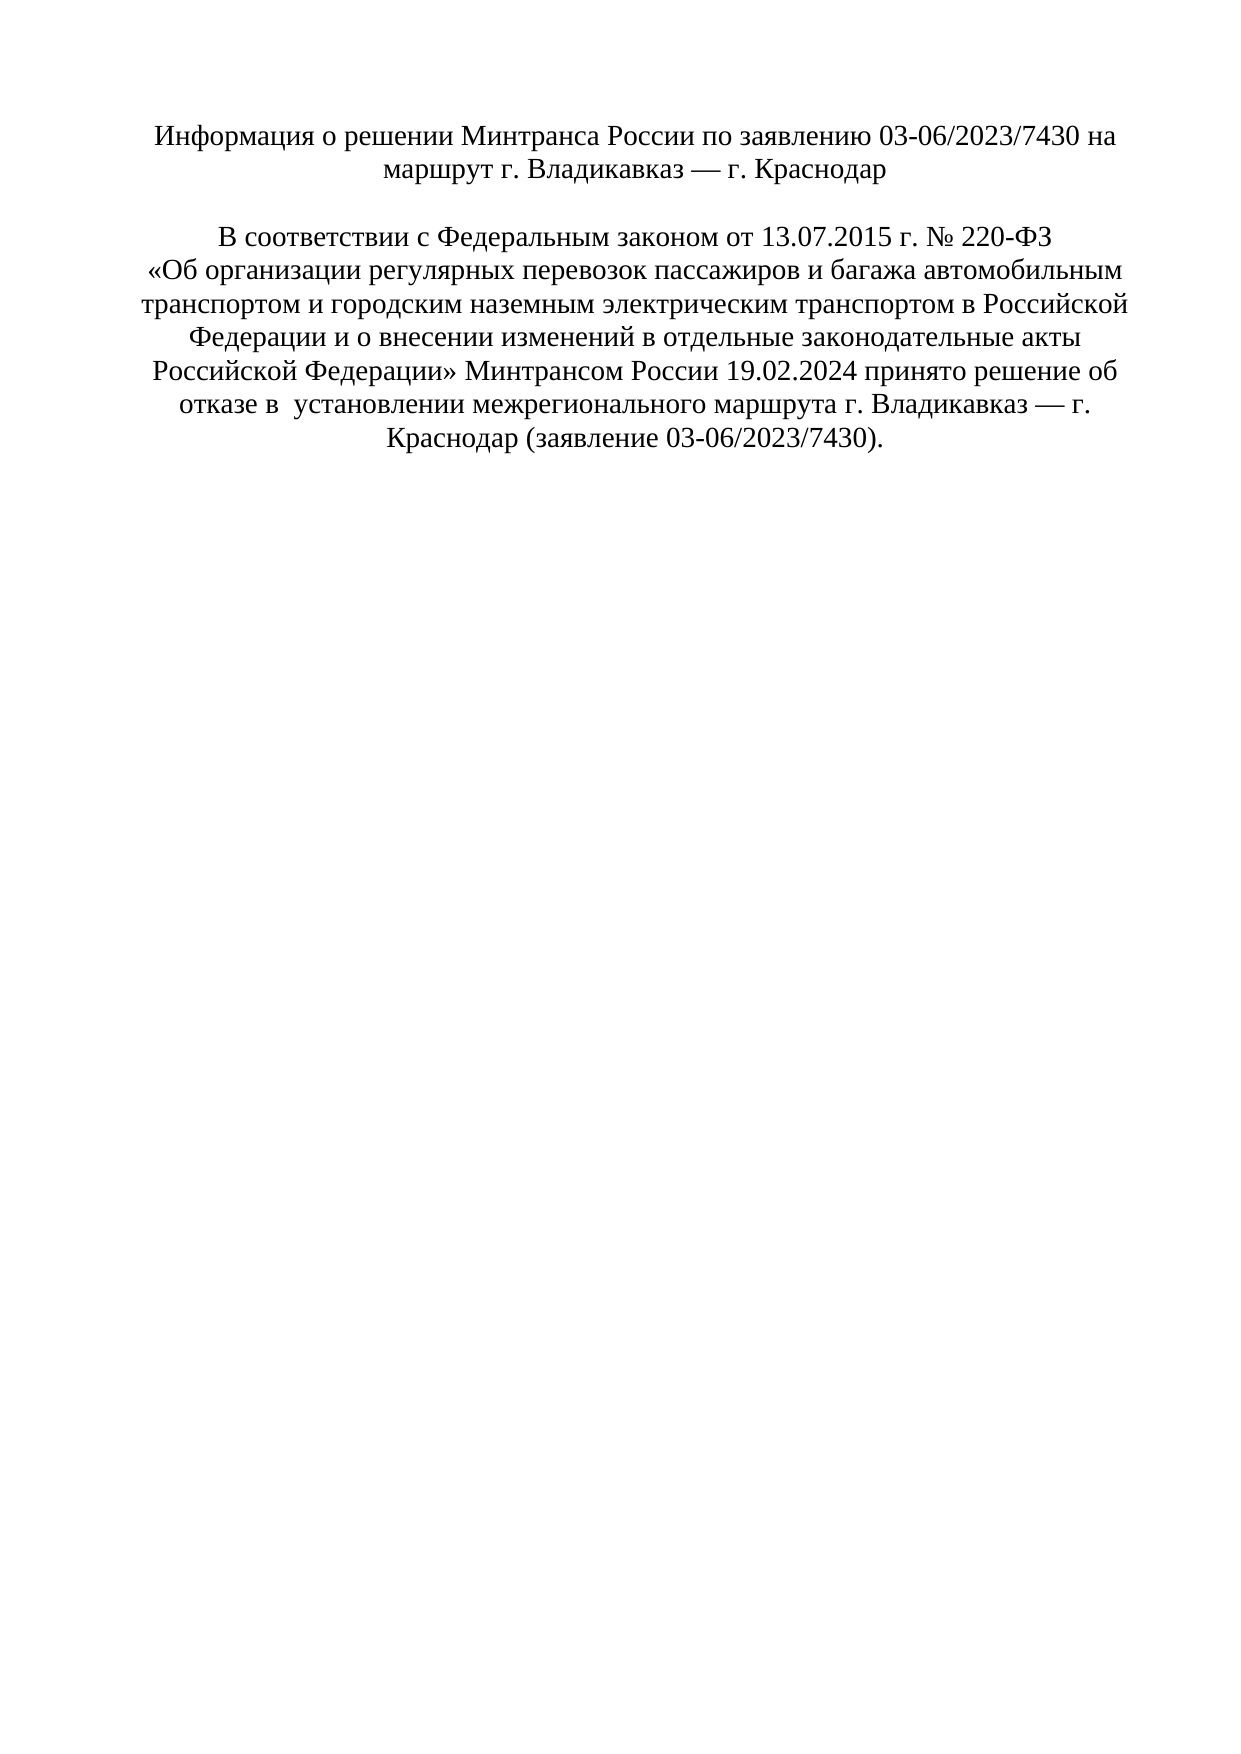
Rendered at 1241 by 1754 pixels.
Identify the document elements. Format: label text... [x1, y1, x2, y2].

text Информация о решении Минтранса России по заявлению 03-06/2023/7430 на маршрут г. Владикавказ — г. Краснодар [118, 118, 1152, 185]
text В соответствии с Федеральным законом от 13.07.2015 г. № 220-ФЗ «Об организации регулярных перевозок пассажиров и багажа автомобильным транспортом и городским наземным электрическим транспортом в Российской Федерации и о внесении изменений в отдельные законодательные акты Российской Федерации» Минтрансом России 19.02.2024 принято решение об отказе в установлении межрегионального маршрута г. Владикавказ — г. Краснодар (заявление 03-06/2023/7430). [118, 219, 1152, 453]
